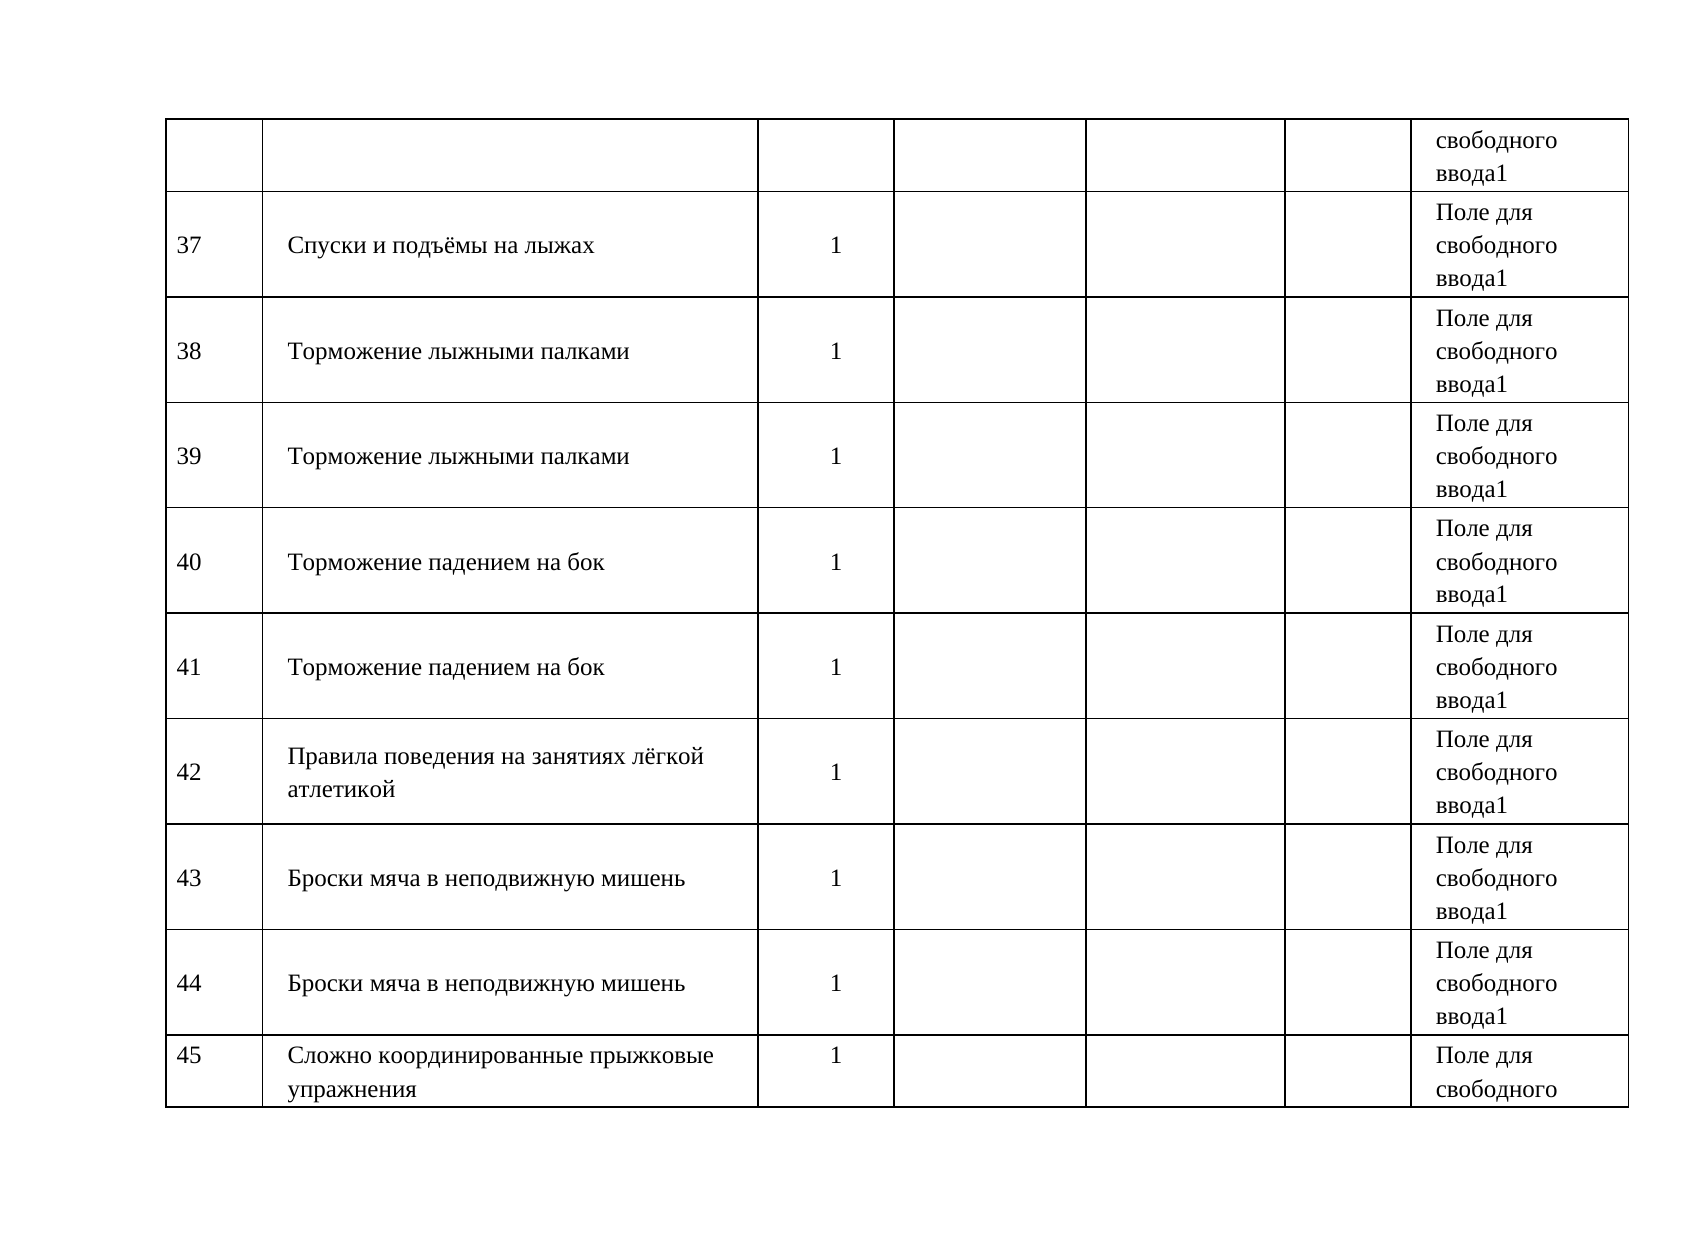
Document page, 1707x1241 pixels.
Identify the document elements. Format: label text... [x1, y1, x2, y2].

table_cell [263, 1036, 757, 1106]
table_cell [895, 930, 1085, 1034]
table_cell [1087, 120, 1284, 191]
table_cell Броски мяча в неподвижную мишень [263, 930, 757, 1034]
table_cell 44 [167, 930, 262, 1034]
table_cell [1286, 403, 1410, 507]
table_cell Поле для свободного ввода1 [1412, 930, 1628, 1034]
table_cell Поле для свободного ввода1 [1412, 403, 1628, 507]
table_cell Поле для свободного ввода1 [1412, 614, 1628, 718]
table_cell Правила поведения на занятиях лёгкой атлетикой [263, 719, 757, 823]
table_cell [1087, 508, 1284, 612]
table_cell Поле для свободного ввода1 [1412, 298, 1628, 401]
table_cell 1 [759, 614, 893, 718]
table_cell [1087, 930, 1284, 1034]
table_cell [1286, 192, 1410, 296]
table_cell [1286, 1036, 1410, 1106]
table_cell Торможение лыжными палками [263, 298, 757, 401]
table_cell [1087, 298, 1284, 401]
table_cell Поле для свободного ввода1 [1412, 508, 1628, 612]
table_cell 45 [167, 1036, 262, 1106]
table_cell [1286, 719, 1410, 823]
table_cell Поле для свободного ввода1 [1412, 825, 1628, 928]
table_cell Броски мяча в неподвижную мишень [263, 825, 757, 928]
table_cell 39 [167, 403, 262, 507]
table_cell [1286, 614, 1410, 718]
table_cell Торможение падением на бок [263, 508, 757, 612]
table_cell [895, 508, 1085, 612]
table_cell Торможение падением на бок [263, 614, 757, 718]
table_cell 40 [167, 508, 262, 612]
table_cell 43 [167, 825, 262, 928]
table_cell [1087, 719, 1284, 823]
table_cell [1087, 825, 1284, 928]
table_cell [895, 120, 1085, 191]
table_cell 37 [167, 192, 262, 296]
table_cell 1 [759, 298, 893, 401]
table_cell Поле для свободного ввода1 [1412, 192, 1628, 296]
table_cell [895, 1036, 1085, 1106]
table_cell Торможение лыжными палками [263, 403, 757, 507]
table_cell Спуски и подъёмы на лыжах [263, 192, 757, 296]
table_cell 1 [759, 1036, 893, 1106]
table_cell [1087, 1036, 1284, 1106]
table_cell [895, 298, 1085, 401]
table_cell [1286, 120, 1410, 191]
table_cell 36 [167, 120, 262, 191]
table_cell 38 [167, 298, 262, 401]
table_cell [1286, 298, 1410, 401]
table_cell [895, 825, 1085, 928]
table_cell [1087, 403, 1284, 507]
table_cell [1286, 930, 1410, 1034]
table_cell 1 [759, 719, 893, 823]
table_cell [895, 719, 1085, 823]
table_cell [1412, 1036, 1628, 1106]
table_cell [895, 614, 1085, 718]
table_cell 1 [759, 508, 893, 612]
table_cell [895, 192, 1085, 296]
table_cell [1286, 508, 1410, 612]
table_cell [1087, 192, 1284, 296]
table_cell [1412, 120, 1628, 191]
table_cell [895, 403, 1085, 507]
table_cell 42 [167, 719, 262, 823]
table_cell 1 [759, 403, 893, 507]
table_cell 1 [759, 120, 893, 191]
table_cell [1286, 825, 1410, 928]
table_cell 41 [167, 614, 262, 718]
table_cell 1 [759, 192, 893, 296]
table_cell 1 [759, 930, 893, 1034]
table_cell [263, 120, 757, 191]
table_cell [1087, 614, 1284, 718]
table_cell 1 [759, 825, 893, 928]
table_cell Поле для свободного ввода1 [1412, 719, 1628, 823]
